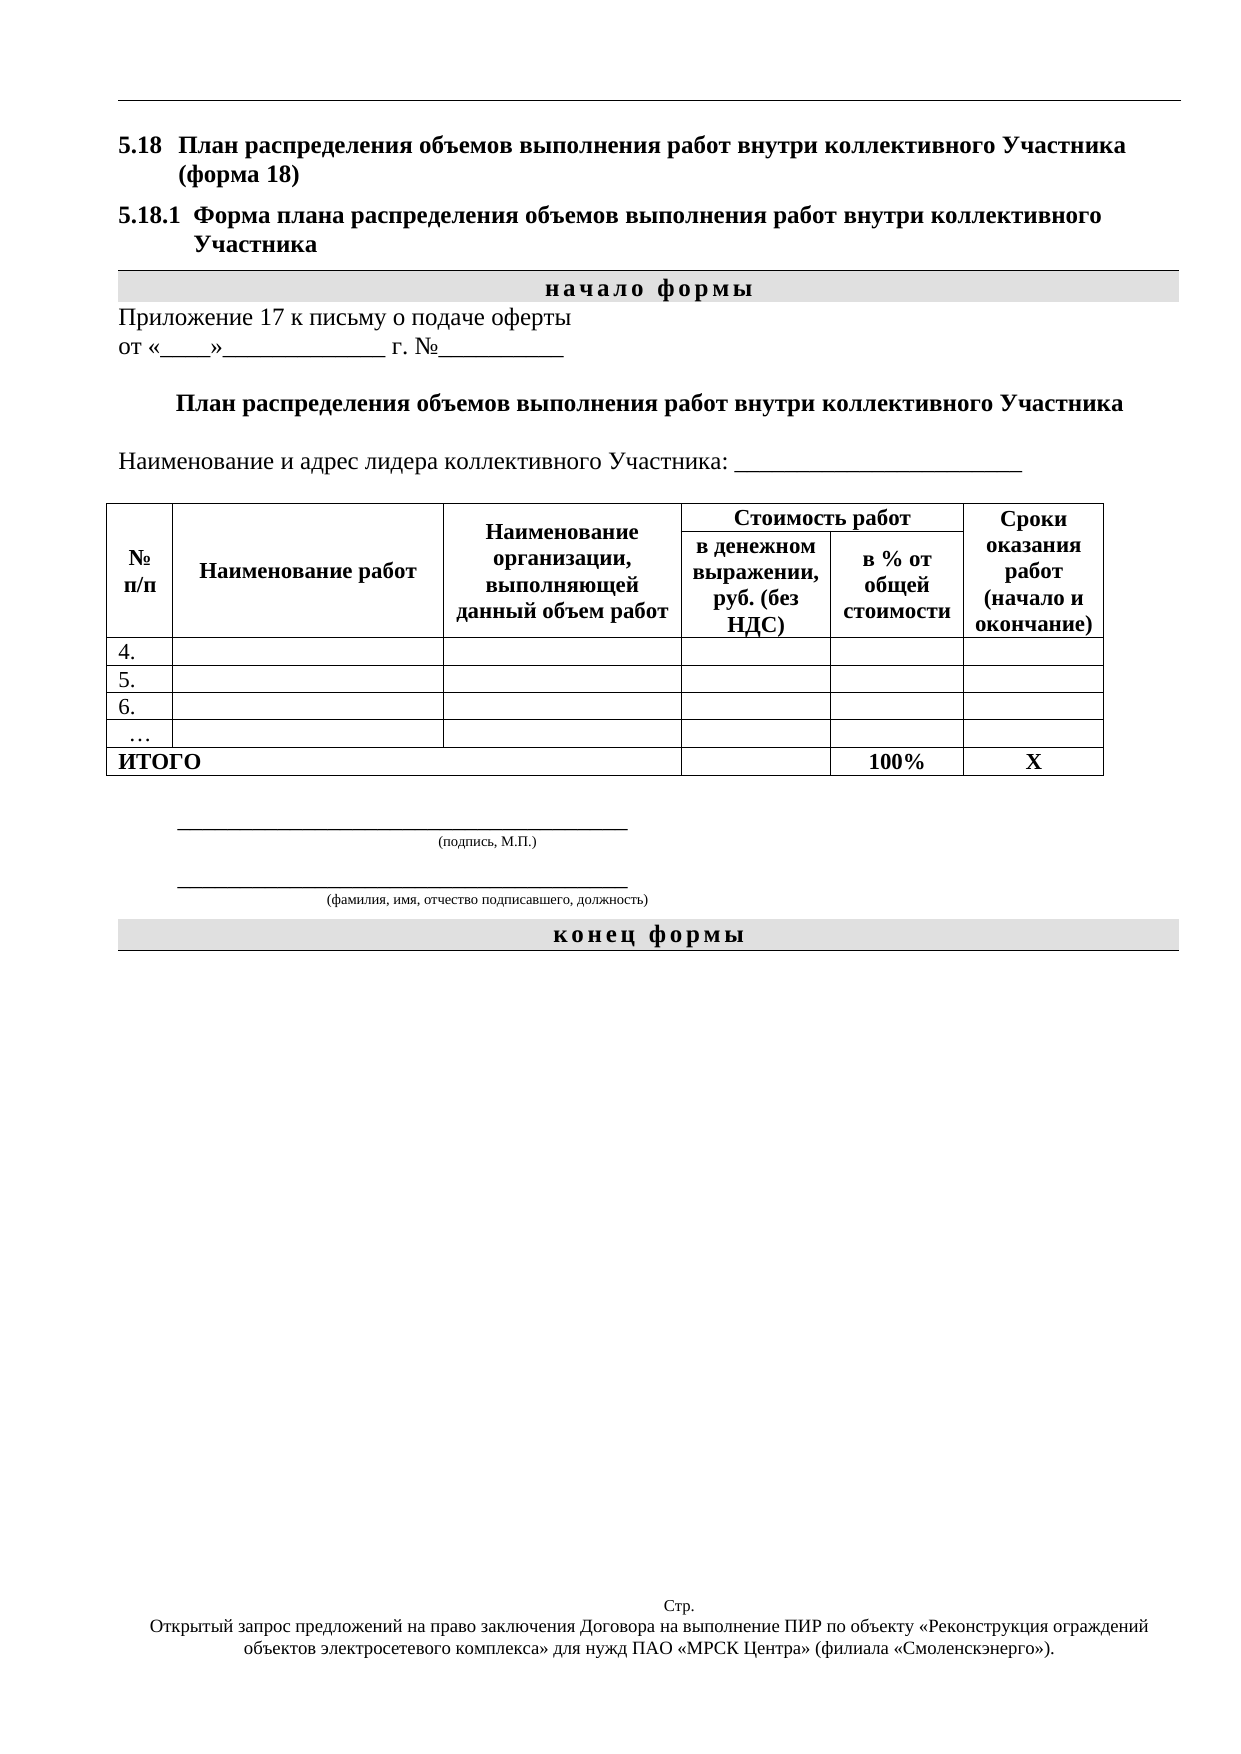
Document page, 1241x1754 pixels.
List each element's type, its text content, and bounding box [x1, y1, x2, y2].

table_cell [964, 693, 1103, 719]
text конец формы [118, 919, 1179, 950]
table_cell [831, 666, 963, 692]
table_cell [682, 720, 830, 747]
table_cell … [107, 720, 172, 747]
text Наименование и адрес лидера коллективного Участника: _______________________ [118, 446, 1181, 474]
table_cell [173, 666, 443, 692]
text (фамилия, имя, отчество подписавшего, должность) [118, 891, 797, 919]
table_cell 100% [831, 748, 963, 775]
table_cell [682, 638, 830, 664]
subtitle План распределения объемов выполнения работ внутри коллективного Участника (форма 18) [118, 130, 1181, 188]
text начало формы [118, 271, 1179, 302]
text (подпись, М.П.) [118, 833, 797, 862]
table_cell [173, 693, 443, 719]
text Приложение 17 к письму о подаче оферты от «____»_____________ г. №__________ [118, 302, 1181, 359]
table_cell [682, 748, 830, 775]
table_cell [964, 720, 1103, 747]
text ____________________________________ [118, 804, 1181, 833]
table_cell [831, 638, 963, 664]
table_cell [444, 666, 681, 692]
table_cell [107, 638, 172, 664]
table_cell [964, 666, 1103, 692]
subtitle Форма плана распределения объемов выполнения работ внутри коллективного Участника [118, 200, 1181, 258]
table_header № п/п [107, 504, 172, 637]
table_cell [964, 638, 1103, 664]
table_cell [173, 720, 443, 747]
table_cell [444, 693, 681, 719]
table_cell Х [964, 748, 1103, 775]
table_cell в % от общей стоимости [831, 532, 963, 637]
table_cell [173, 638, 443, 664]
table_cell [682, 666, 830, 692]
table_header Наименование организации, выполняющей данный объем работ [444, 504, 681, 637]
text ____________________________________ [118, 862, 1181, 891]
table_header Сроки оказания работ (начало и окончание) [964, 504, 1103, 637]
table_cell [107, 693, 172, 719]
table_cell [107, 666, 172, 692]
table_header Стоимость работ [682, 504, 963, 531]
table_cell в денежном выражении, руб. (без НДС) [682, 532, 830, 637]
text План распределения объемов выполнения работ внутри коллективного Участника [118, 388, 1181, 417]
table_header Наименование работ [173, 504, 443, 637]
table_cell [831, 693, 963, 719]
table_cell [444, 638, 681, 664]
table_cell [831, 720, 963, 747]
table_cell ИТОГО [107, 748, 681, 775]
table_cell [682, 693, 830, 719]
table_cell [444, 720, 681, 747]
